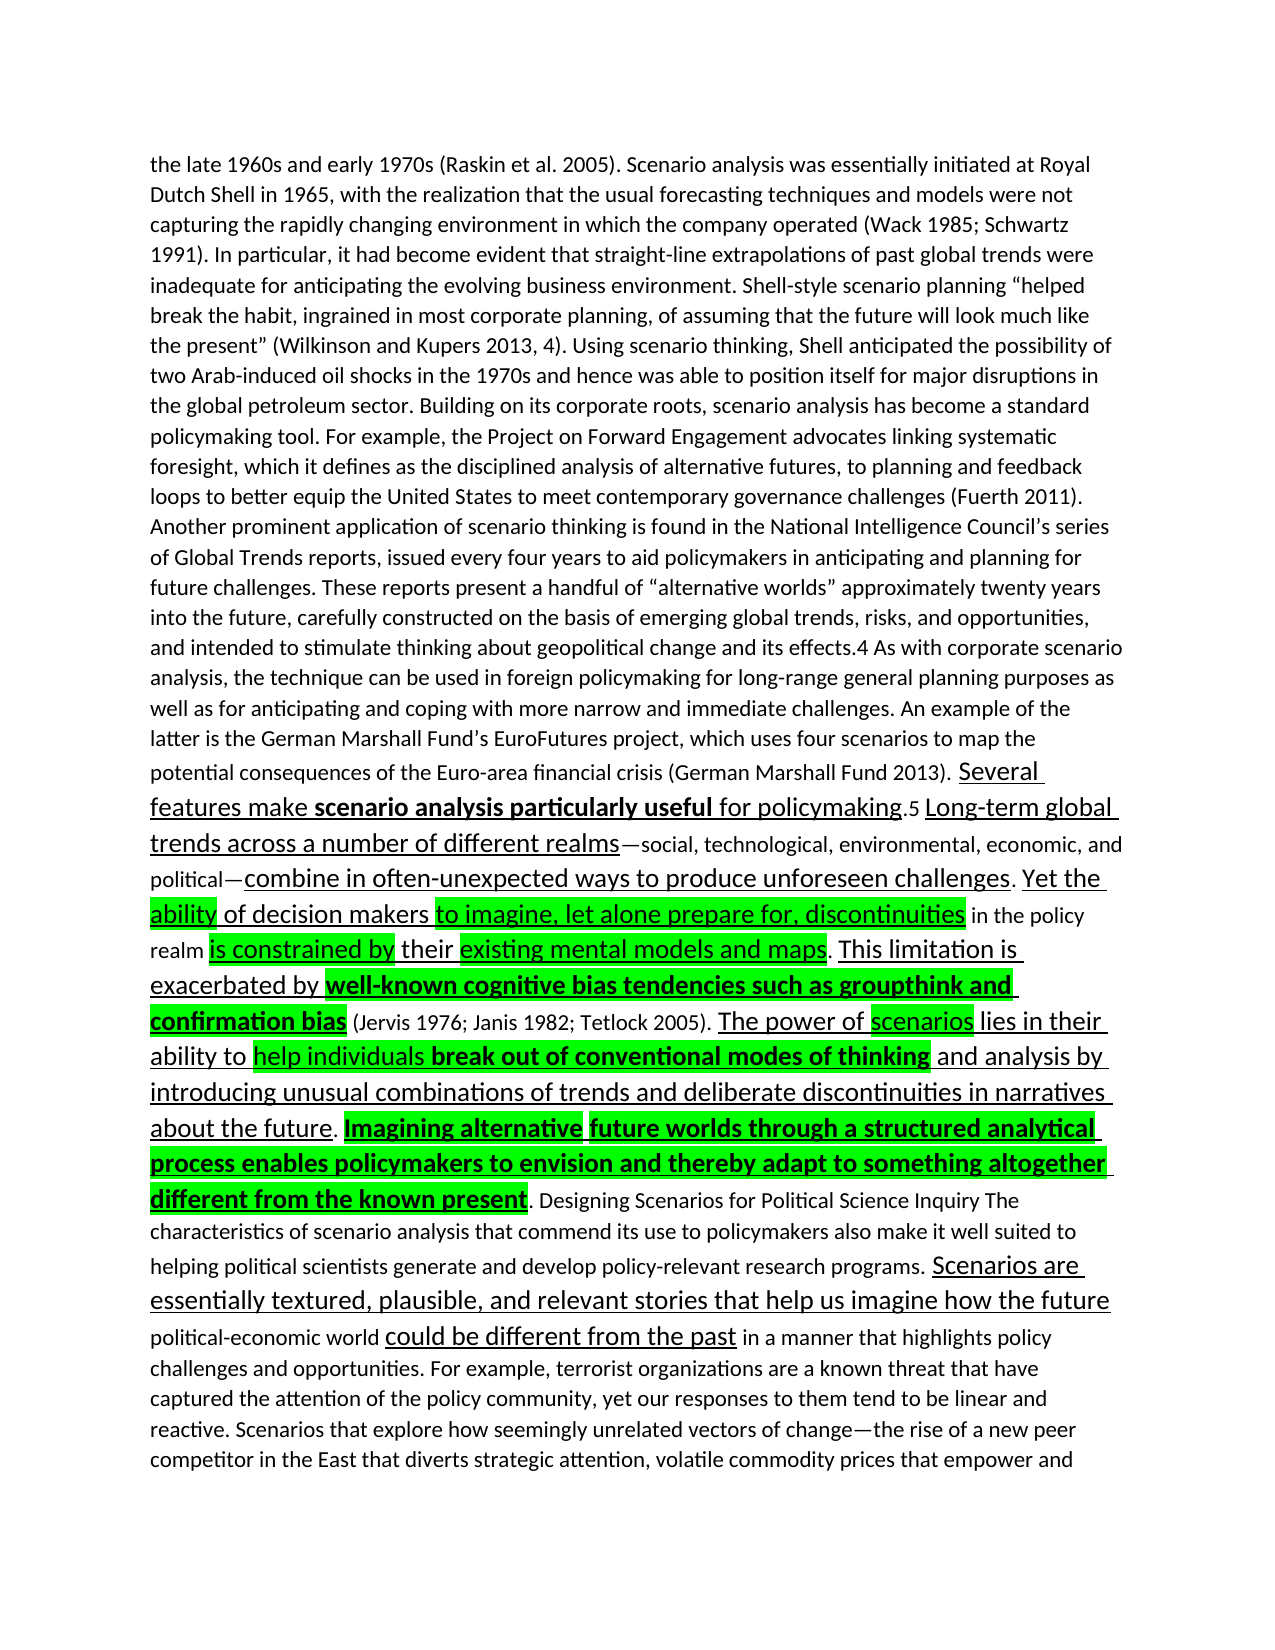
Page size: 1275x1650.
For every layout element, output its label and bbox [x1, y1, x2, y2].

text [150, 150, 1125, 1473]
